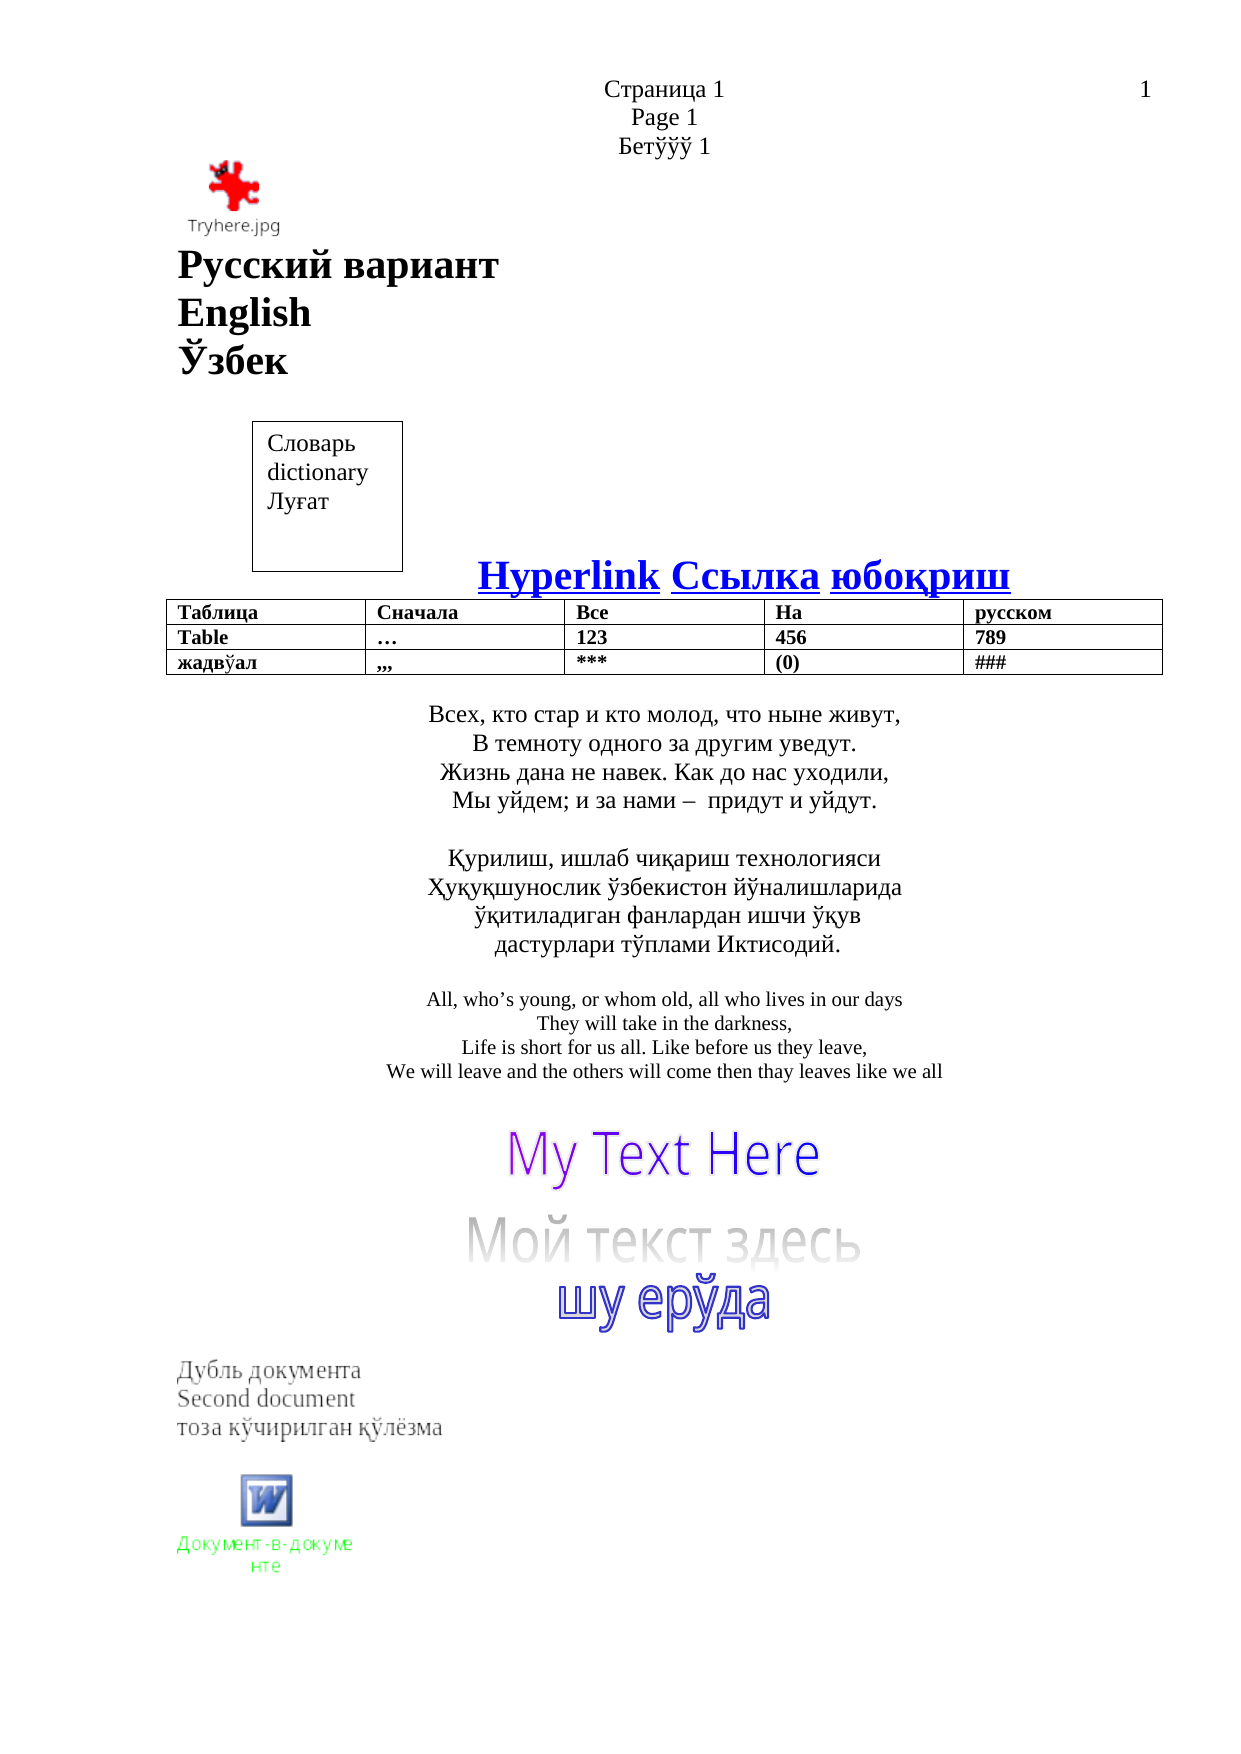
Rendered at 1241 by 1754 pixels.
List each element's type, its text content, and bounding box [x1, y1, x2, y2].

text ўқитиладиган фанлардан ишчи ўқув [177, 900, 1152, 929]
text English [177, 288, 1152, 336]
text We will leave and the others will come then thay leaves like we all [177, 1059, 1152, 1083]
text Ўзбек [177, 336, 1152, 383]
table_cell ,,, [366, 650, 564, 674]
table_cell 789 [964, 625, 1162, 649]
table_cell 456 [765, 625, 963, 649]
table_cell *** [565, 650, 764, 674]
text дастурлари тўплами Иктисодий. [177, 929, 1152, 958]
text Ҳуқуқшунослик ўзбекистон йўналишларида [177, 872, 1152, 900]
text В темноту одного за другим уведут. [177, 728, 1152, 757]
table_header Таблица [167, 600, 365, 624]
table_cell ### [964, 650, 1162, 674]
table_cell жадвўал [167, 650, 365, 674]
table_cell Table [167, 625, 365, 649]
text Мы уйдем; и за нами – придут и уйдут. [177, 785, 1152, 814]
table_cell (0) [765, 650, 963, 674]
text Hyperlink Ссылка юбоқриш [177, 383, 1152, 599]
text Русский вариант [177, 240, 1152, 288]
table_cell … [366, 625, 564, 649]
table_cell 123 [565, 625, 764, 649]
table_header русском [964, 600, 1162, 624]
table_header Все [565, 600, 764, 624]
text They will take in the darkness, [177, 1011, 1152, 1035]
text All, who’s young, or whom old, all who lives in our days [177, 987, 1152, 1011]
text Всех, кто стар и кто молод, что ныне живут, [177, 699, 1152, 728]
table_header Сначала [366, 600, 564, 624]
text Жизнь дана не навек. Как до нас уходили, [177, 757, 1152, 785]
text Life is short for us all. Like before us they leave, [177, 1035, 1152, 1059]
text Қурилиш, ишлаб чиқариш технологияси [177, 843, 1152, 872]
table_header На [765, 600, 963, 624]
